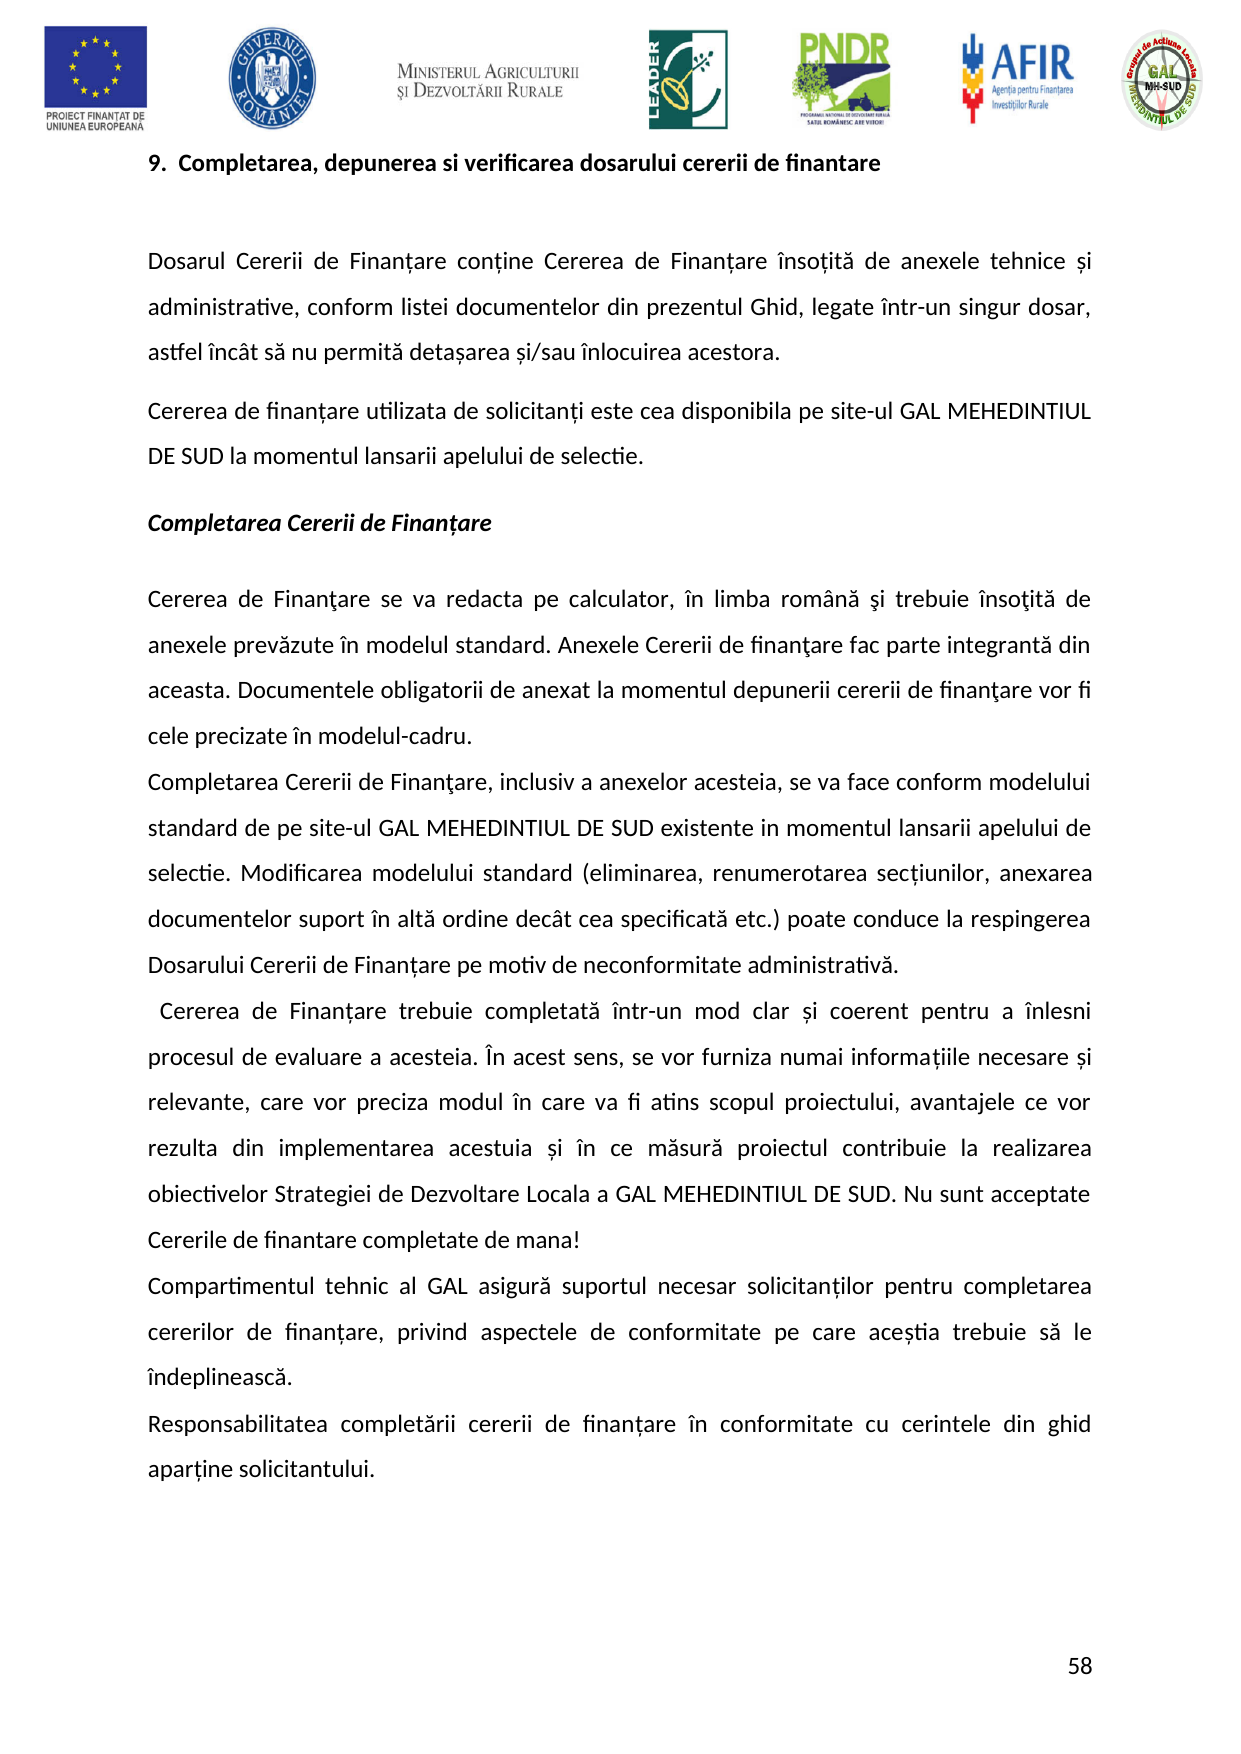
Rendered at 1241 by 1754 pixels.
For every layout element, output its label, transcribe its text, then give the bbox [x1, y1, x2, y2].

text Responsabilitatea completării cererii de finanţare în conformitate cu cerintele din ghid aparţine solicitantului. [148, 1408, 1093, 1484]
text Compartimentul tehnic al GAL asigură suportul necesar solicitanţilor pentru completarea cererilor de finanţare, privind aspectele de conformitate pe care aceştia trebuie să le îndeplinească. [148, 1270, 1093, 1392]
text Completarea Cererii de Finanţare [148, 507, 1093, 537]
picture [15, 18, 1224, 131]
text Cererea de finanţare utilizata de solicitanţi este cea disponibila pe site-ul GAL MEHEDINTIUL DE SUD la momentul lansarii apelului de selectie. [148, 395, 1093, 471]
subtitle 9. Completarea, depunerea si verificarea dosarului cererii de finantare [148, 148, 1093, 178]
text Completarea Cererii de Finanţare, inclusiv a anexelor acesteia, se va face conform modelului standard de pe site-ul GAL MEHEDINTIUL DE SUD existente in momentul lansarii apelului de selectie. Modificarea modelului standard (eliminarea, renumerotarea secţiunilor, anexarea documentelor suport în altă ordine decât cea specificată etc.) poate conduce la respingerea Dosarului Cererii de Finanţare pe motiv de neconformitate administrativă. [148, 766, 1093, 979]
text Dosarul Cererii de Finanţare conţine Cererea de Finanţare însoţită de anexele tehnice şi administrative, conform listei documentelor din prezentul Ghid, legate într-un singur dosar, astfel încât să nu permită detaşarea şi/sau înlocuirea acestora. [148, 245, 1093, 367]
text Cererea de Finanţare trebuie completată într-un mod clar şi coerent pentru a înlesni procesul de evaluare a acesteia. În acest sens, se vor furniza numai informaţiile necesare şi relevante, care vor preciza modul în care va fi atins scopul proiectului, avantajele ce vor rezulta din implementarea acestuia şi în ce măsură proiectul contribuie la realizarea obiectivelor Strategiei de Dezvoltare Locala a GAL MEHEDINTIUL DE SUD. Nu sunt acceptate Cererile de finantare completate de mana! [148, 995, 1093, 1254]
text Cererea de Finanţare se va redacta pe calculator, în limba română şi trebuie însoţită de anexele prevăzute în modelul standard. Anexele Cererii de finanţare fac parte integrantă din aceasta. Documentele obligatorii de anexat la momentul depunerii cererii de finanţare vor fi cele precizate în modelul-cadru. [148, 583, 1093, 751]
